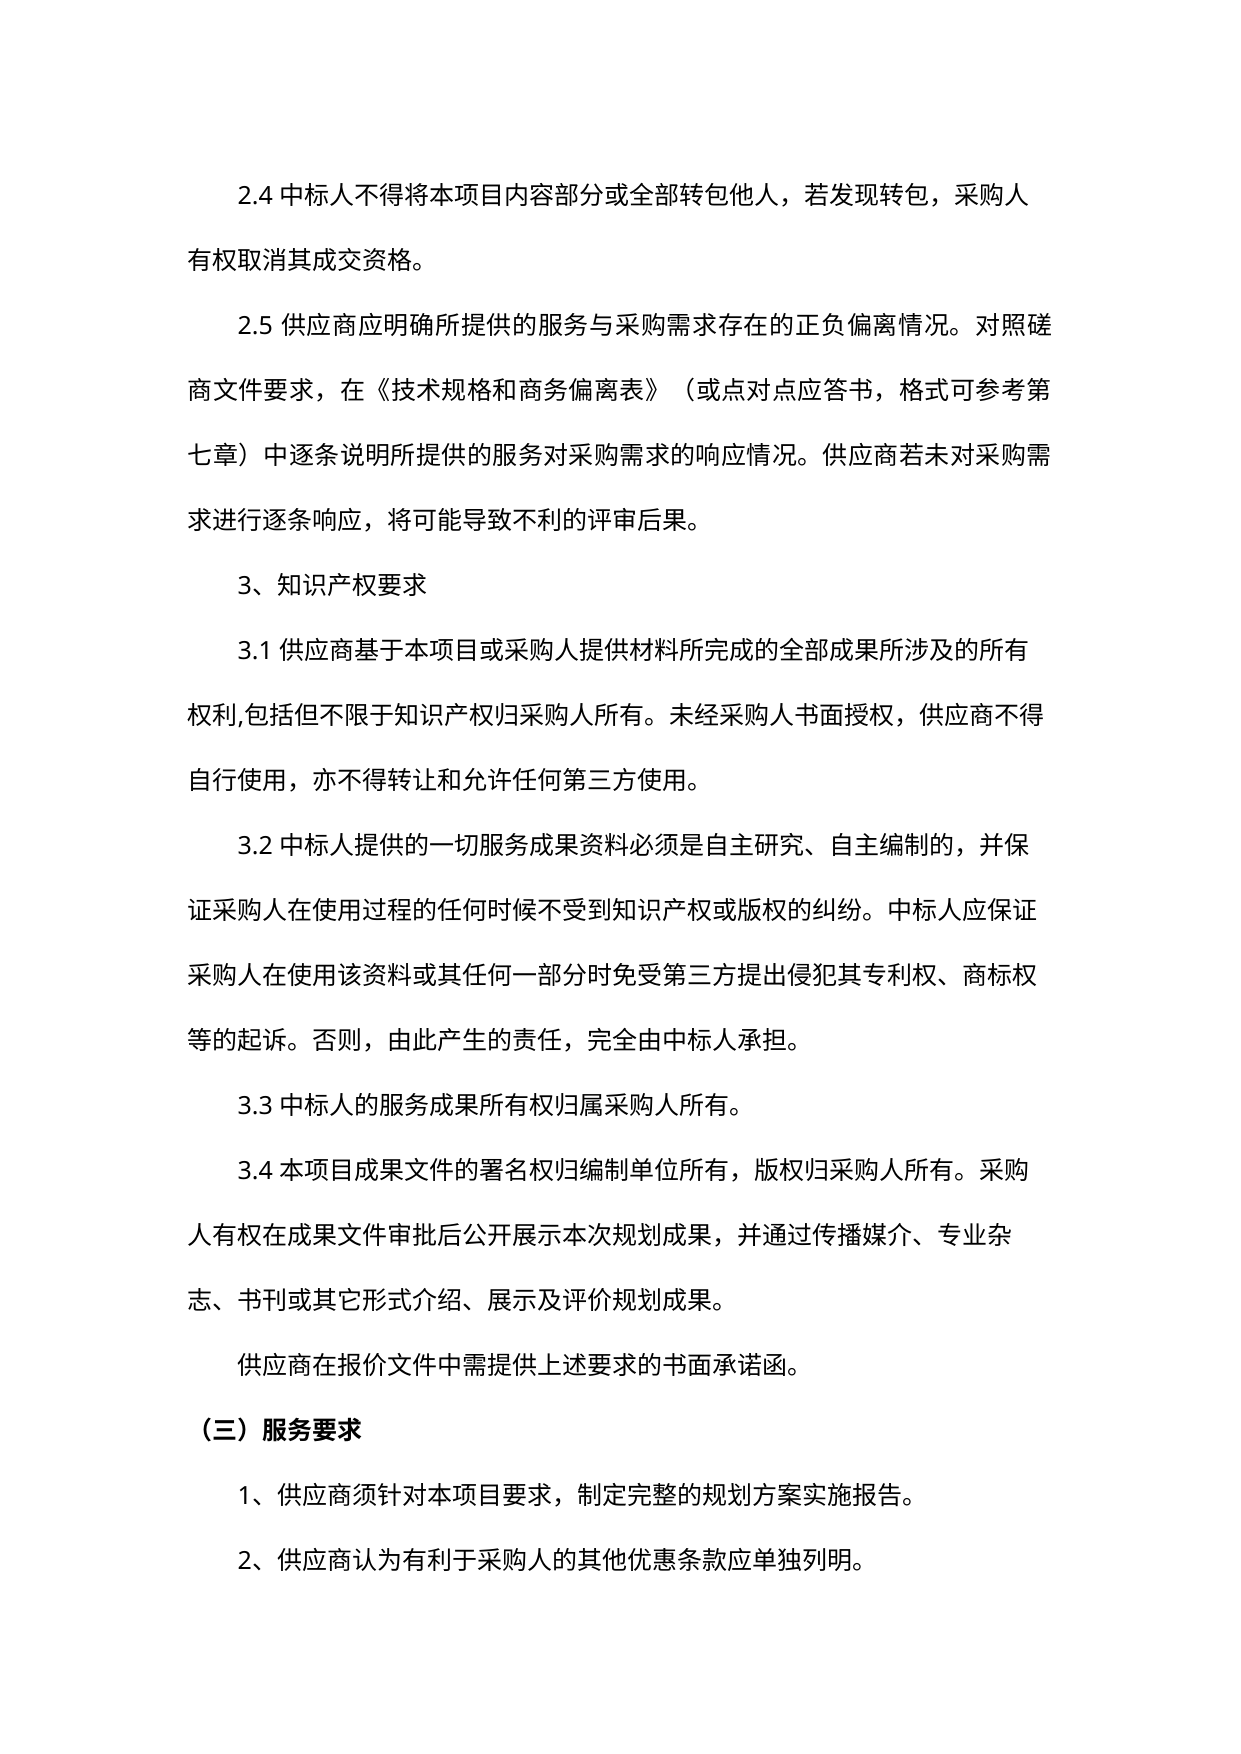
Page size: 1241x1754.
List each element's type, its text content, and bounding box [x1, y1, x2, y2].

text 3.2 中标人提供的一切服务成果资料必须是自主研究、自主编制的，并保证采购人在使用过程的任何时候不受到知识产权或版权的纠纷。中标人应保证采购人在使用该资料或其任何一部分时免受第三方提出侵犯其专利权、商标权等的起诉。否则，由此产生的责任，完全由中标人承担。 [187, 812, 1053, 1072]
text 供应商在报价文件中需提供上述要求的书面承诺函。 [187, 1332, 1053, 1397]
text （三）服务要求 [187, 1397, 1053, 1462]
text 3.3 中标人的服务成果所有权归属采购人所有。 [187, 1072, 1053, 1137]
text 2、供应商认为有利于采购人的其他优惠条款应单独列明。 [187, 1527, 1053, 1592]
text 3.4 本项目成果文件的署名权归编制单位所有，版权归采购人所有。采购人有权在成果文件审批后公开展示本次规划成果，并通过传播媒介、专业杂志、书刊或其它形式介绍、展示及评价规划成果。 [187, 1137, 1053, 1332]
text 3、知识产权要求 [187, 552, 1053, 617]
text 3.1 供应商基于本项目或采购人提供材料所完成的全部成果所涉及的所有权利,包括但不限于知识产权归采购人所有。未经采购人书面授权，供应商不得自行使用，亦不得转让和允许任何第三方使用。 [187, 617, 1053, 812]
text 2.4 中标人不得将本项目内容部分或全部转包他人，若发现转包，采购人有权取消其成交资格。 [187, 162, 1053, 292]
text 2.5 供应商应明确所提供的服务与采购需求存在的正负偏离情况。对照磋商文件要求，在《技术规格和商务偏离表》（或点对点应答书，格式可参考第七章）中逐条说明所提供的服务对采购需求的响应情况。供应商若未对采购需求进行逐条响应，将可能导致不利的评审后果。 [187, 292, 1053, 552]
text 1、供应商须针对本项目要求，制定完整的规划方案实施报告。 [187, 1462, 1053, 1527]
